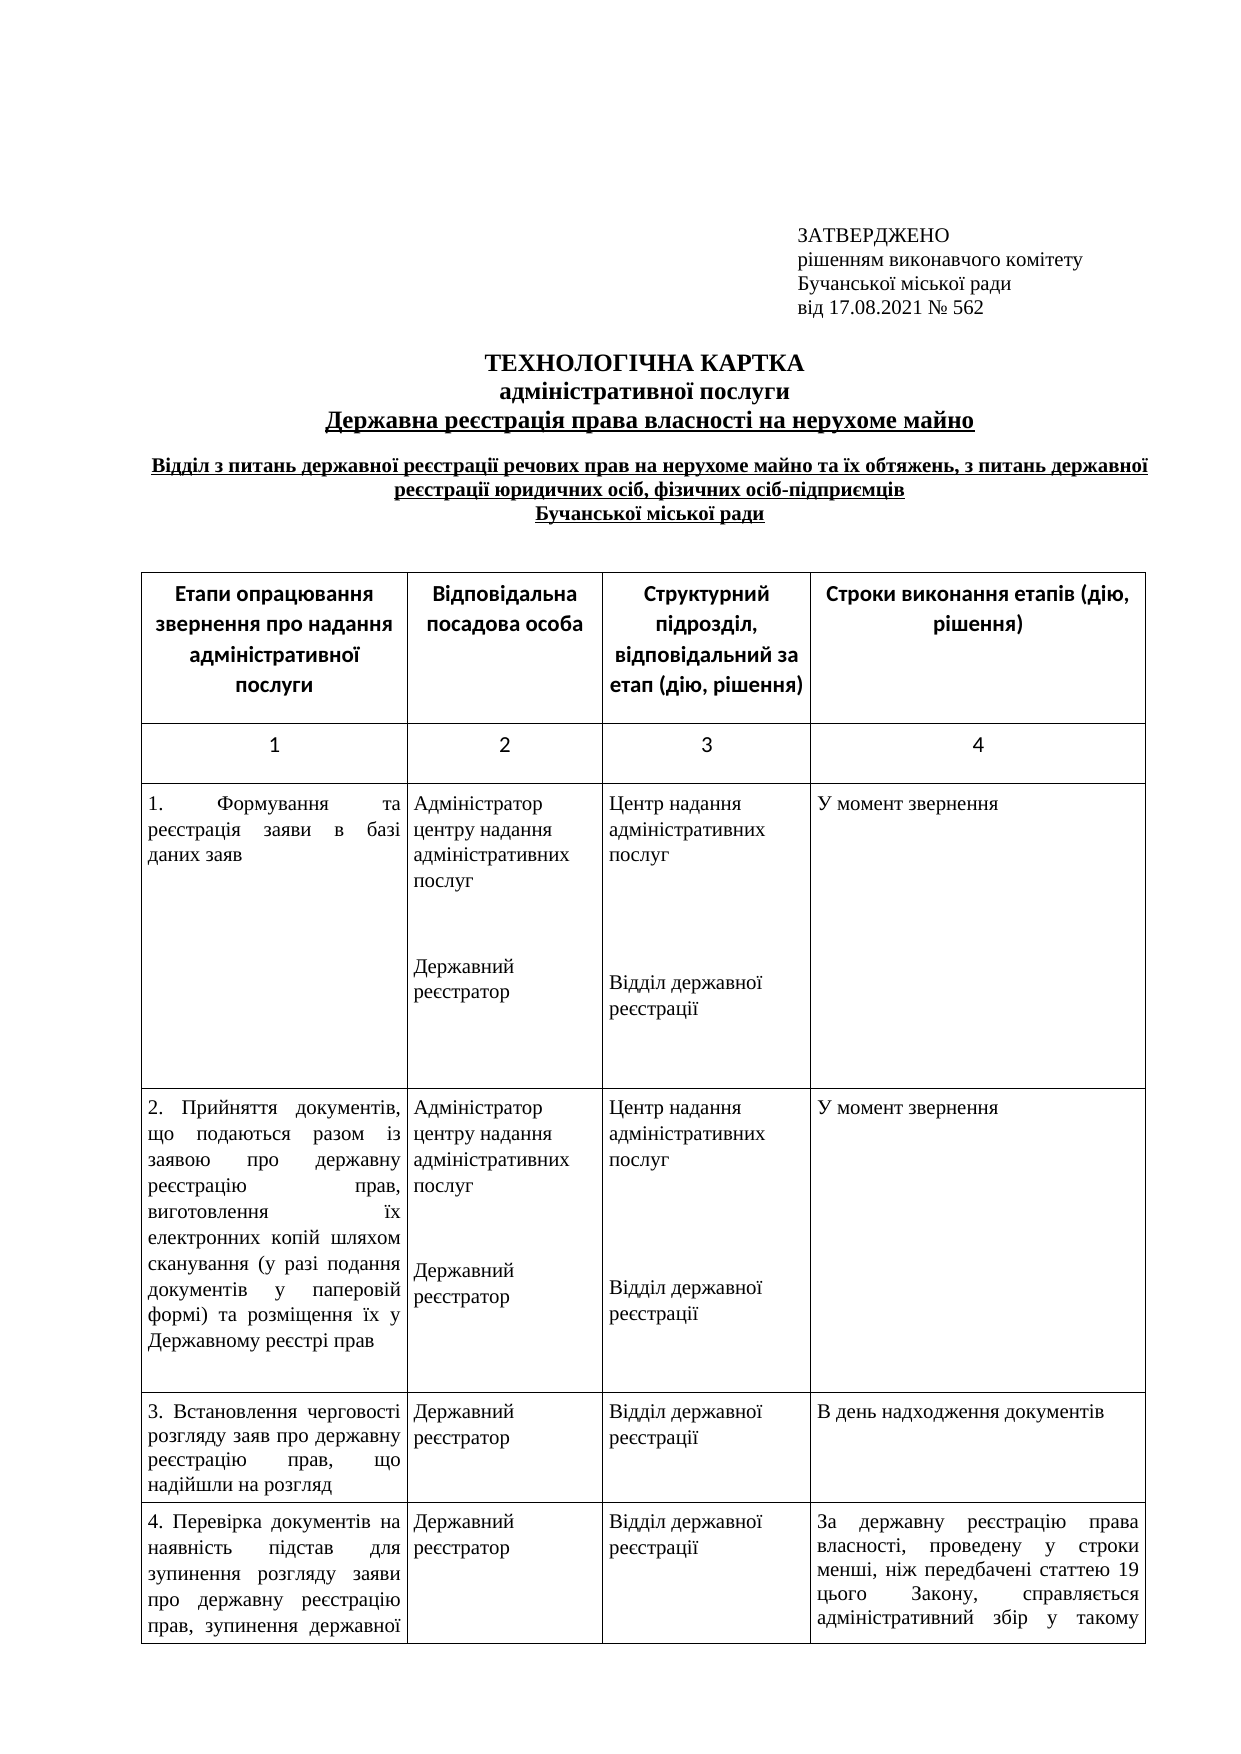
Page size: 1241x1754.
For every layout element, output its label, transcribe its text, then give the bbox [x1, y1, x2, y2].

text Відділ з питань державної реєстрації речових прав на нерухоме майно та їх обтяжень, з питань державної реєстрації юридичних осіб, фізичних осіб-підприємців [148, 453, 1152, 501]
table_cell Адміністратор центру надання адміністративних послуг Державний реєстратор [408, 784, 602, 1088]
text від 17.08.2021 № 562 [797, 295, 1078, 319]
table_cell Відділ державної реєстрації [603, 1393, 810, 1502]
table_header Строки виконання етапів (дію, рішення) [811, 573, 1145, 723]
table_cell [142, 1503, 407, 1643]
table_header Структурний підрозділ, відповідальний за етап (дію, рішення) [603, 573, 810, 723]
table_cell 3 [603, 724, 810, 783]
text ЗАТВЕРДЖЕНО [797, 223, 1181, 247]
table_cell 1 [142, 724, 407, 783]
table_cell У момент звернення [811, 784, 1145, 1088]
table_cell 3. Встановлення черговості розгляду заяв про державну реєстрацію прав, що надійшли на розгляд [142, 1393, 407, 1502]
text Бучанської міської ради [797, 271, 1181, 295]
text Державна реєстрація права власності на нерухоме майно [148, 405, 1152, 434]
table_cell Адміністратор центру надання адміністративних послуг Державний реєстратор [408, 1089, 602, 1392]
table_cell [811, 1503, 1145, 1643]
table_cell Державний реєстратор [408, 1393, 602, 1502]
table_header Відповідальна посадова особа [408, 573, 602, 723]
table_cell 1. Формування та реєстрація заяви в базі даних заяв [142, 784, 407, 1088]
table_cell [603, 1503, 810, 1643]
table_header Етапи опрацювання звернення про надання адміністративної послуги [142, 573, 407, 723]
table_cell 2. Прийняття документів, що подаються разом із заявою про державну реєстрацію прав, виготовлення їх електронних копій шляхом сканування (у разі подання документів у паперовій формі) та розміщення їх у Державному реєстрі прав [142, 1089, 407, 1392]
table_cell Центр надання адміністративних послуг Відділ державної реєстрації [603, 784, 810, 1088]
text рішенням виконавчого комітету [797, 247, 1181, 271]
table_cell У момент звернення [811, 1089, 1145, 1392]
table_cell В день надходження документів [811, 1393, 1145, 1502]
table_cell 4 [811, 724, 1145, 783]
text адміністративної послуги [325, 376, 964, 405]
table_cell 2 [408, 724, 602, 783]
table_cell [408, 1503, 602, 1643]
text ТЕХНОЛОГІЧНА КАРТКА [325, 348, 964, 376]
table_cell Центр надання адміністративних послуг Відділ державної реєстрації [603, 1089, 810, 1392]
text Бучанської міської ради [148, 501, 1152, 525]
